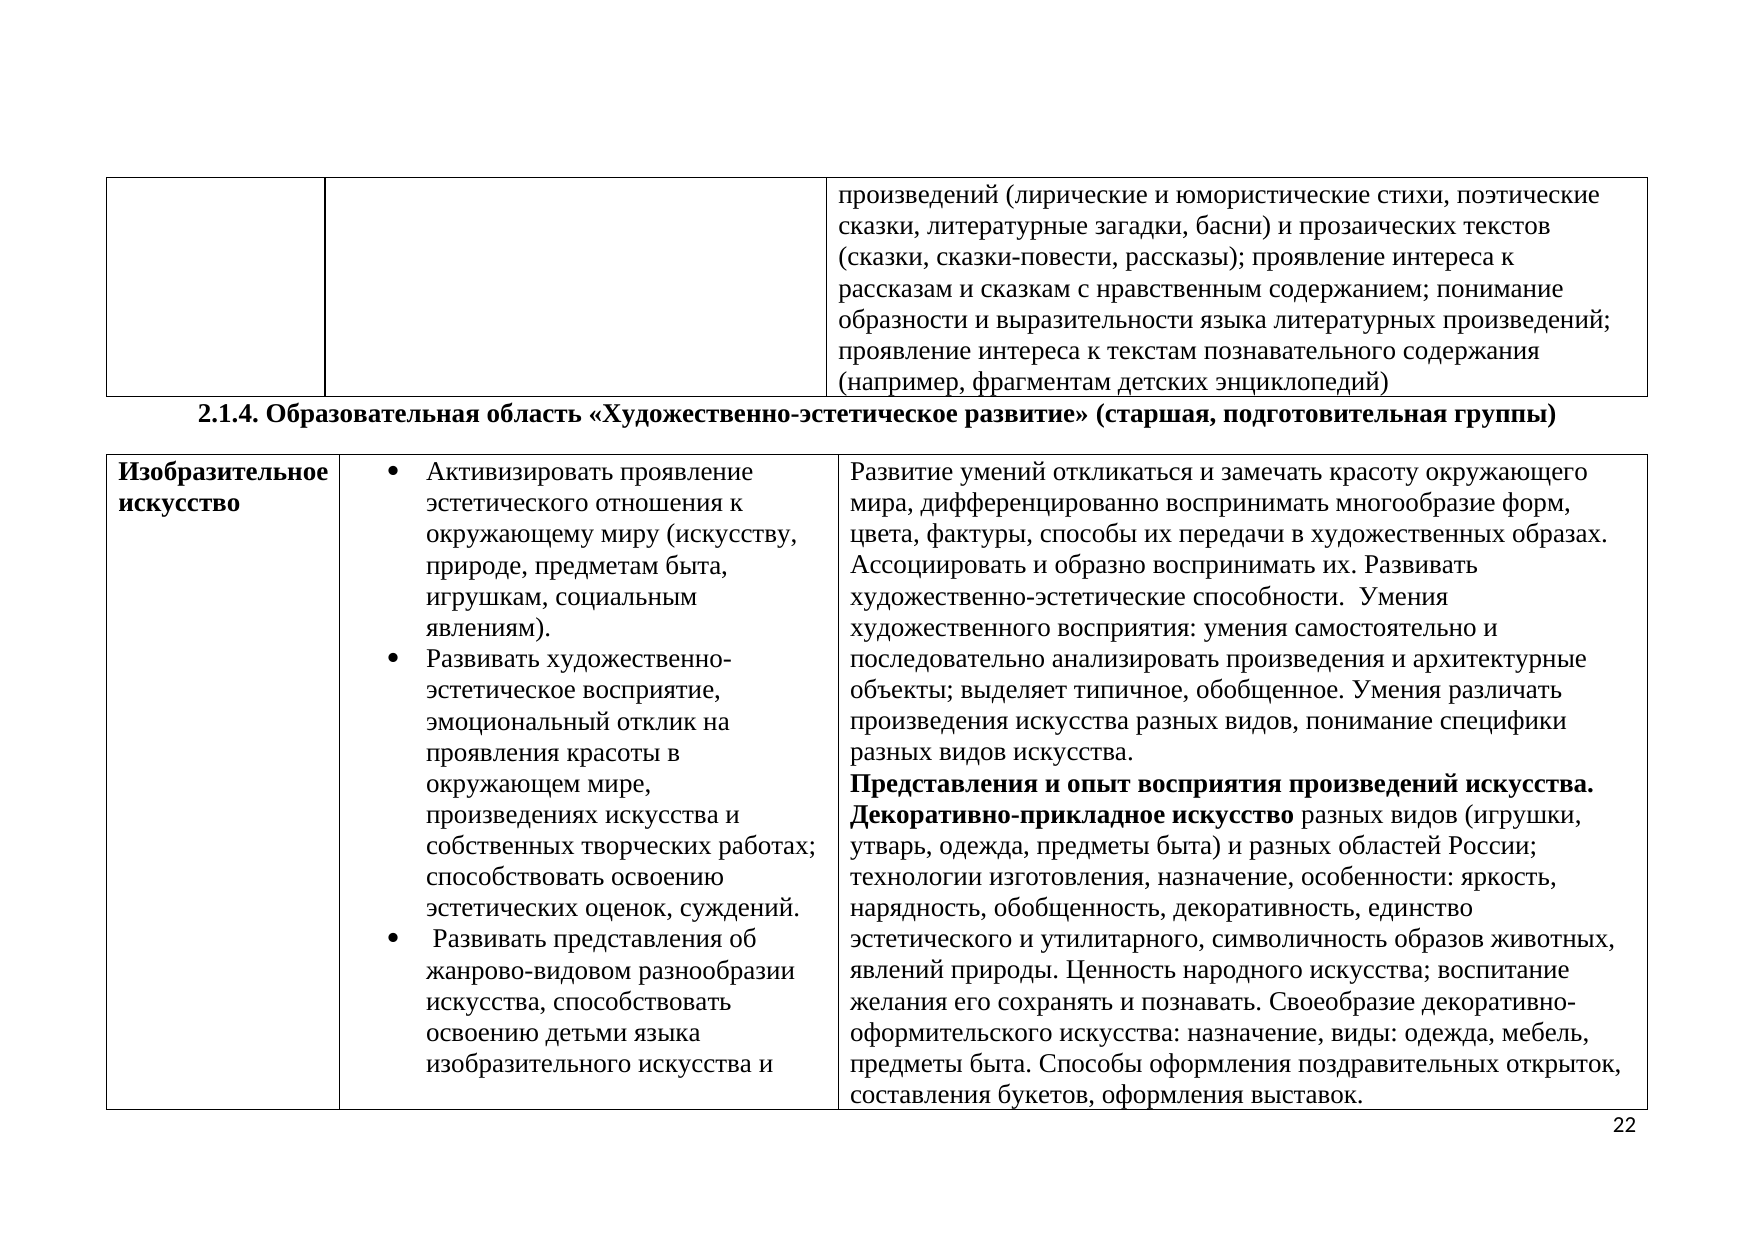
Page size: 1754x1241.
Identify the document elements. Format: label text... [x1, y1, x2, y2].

text 2.1.4. Образовательная область «Художественно-эстетическое развитие» (старшая, подготовительная группы) [118, 397, 1636, 428]
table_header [340, 455, 838, 1109]
table_header [107, 178, 324, 396]
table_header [326, 178, 826, 396]
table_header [839, 455, 1647, 1109]
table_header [827, 178, 1647, 396]
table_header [107, 455, 339, 1109]
